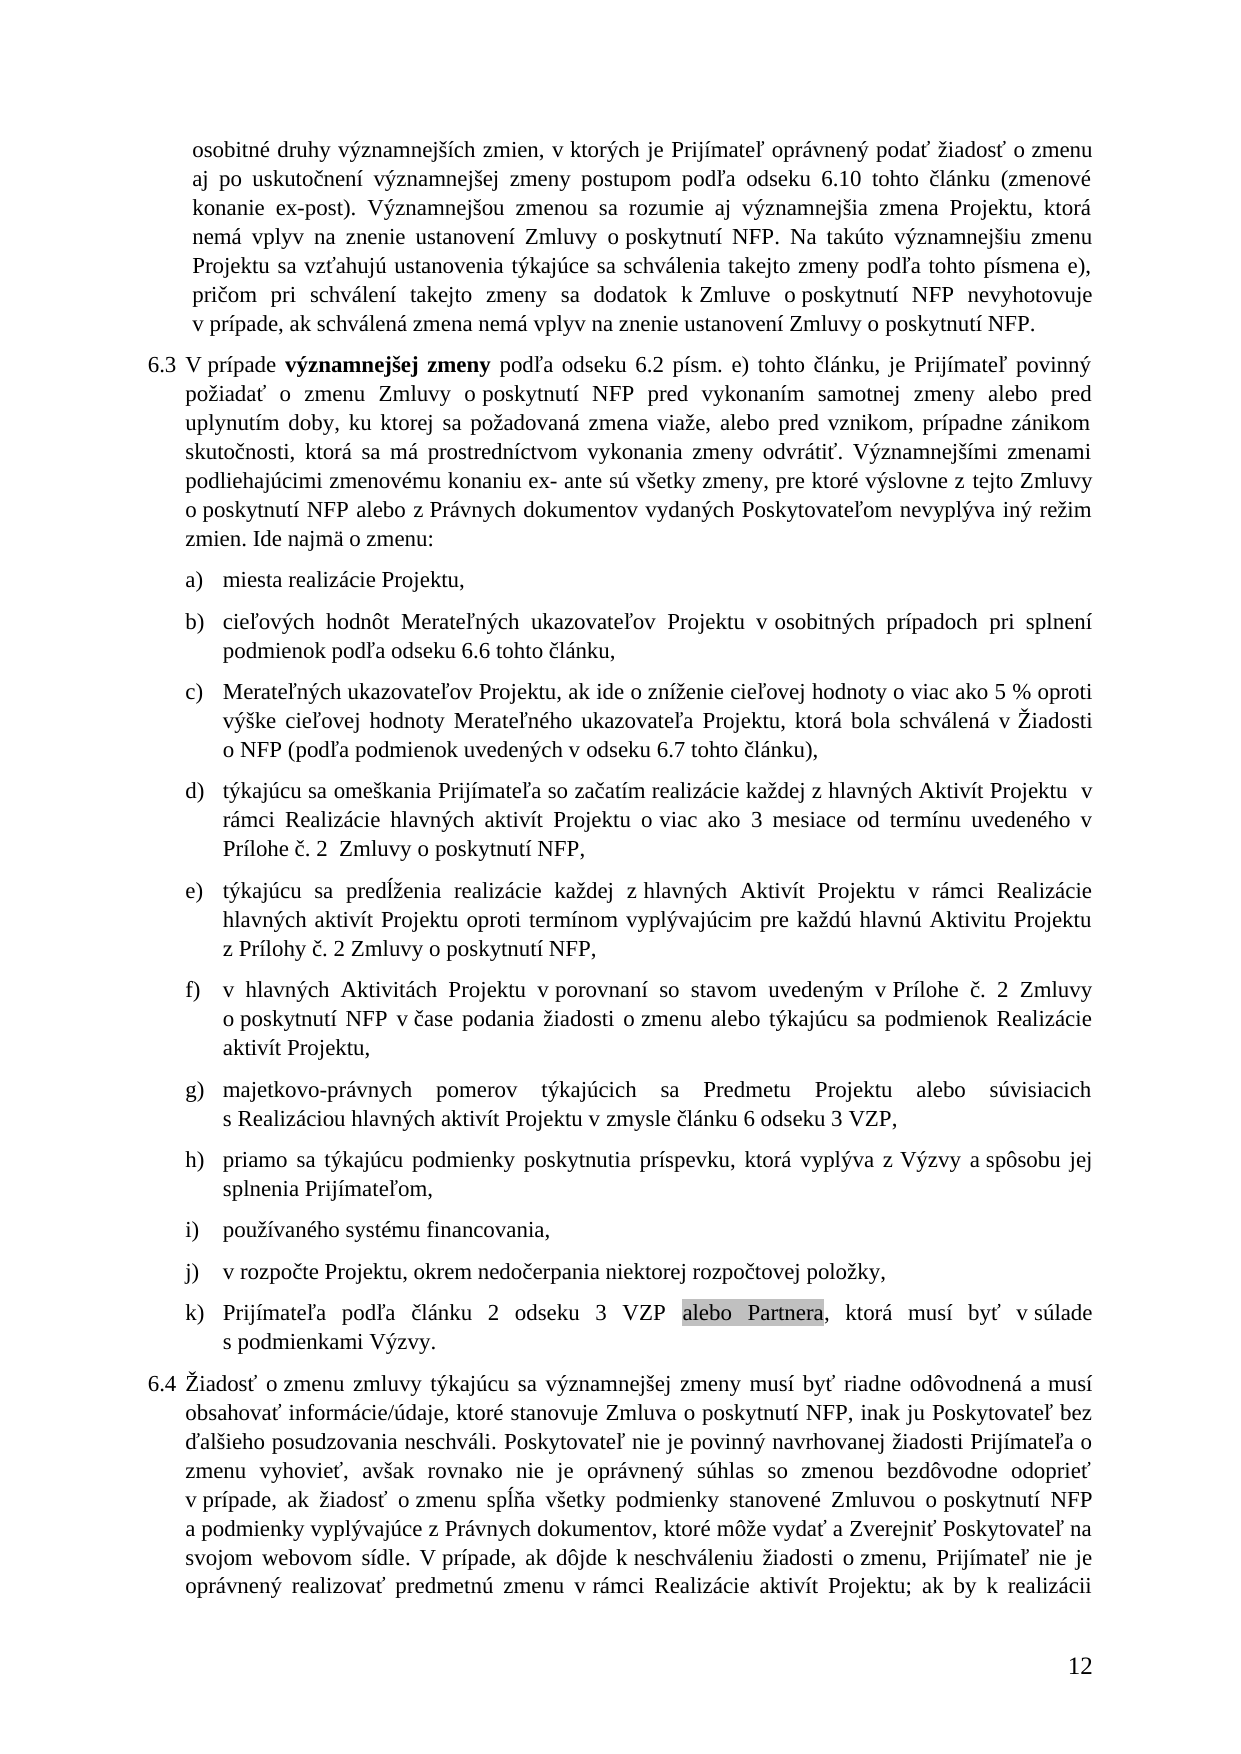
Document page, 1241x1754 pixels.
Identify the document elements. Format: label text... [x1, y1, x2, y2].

list Prijímateľa podľa článku 2 odseku 3 VZP alebo Partnera, ktorá musí byť v súlade s podmienkami Výzvy. [185, 1299, 1092, 1355]
list cieľových hodnôt Merateľných ukazovateľov Projektu v osobitných prípadoch pri splnení podmienok podľa odseku 6.6 tohto článku, [185, 608, 1092, 663]
list týkajúcu sa omeškania Prijímateľa so začatím realizácie každej z hlavných Aktivít Projektu v rámci Realizácie hlavných aktivít Projektu o viac ako 3 mesiace od termínu uvedeného v Prílohe č. 2 Zmluvy o poskytnutí NFP, [185, 777, 1092, 862]
list týkajúcu sa predĺženia realizácie každej z hlavných Aktivít Projektu v rámci Realizácie hlavných aktivít Projektu oproti termínom vyplývajúcim pre každú hlavnú Aktivitu Projektu z Prílohy č. 2 Zmluvy o poskytnutí NFP, [185, 877, 1092, 961]
list v rozpočte Projektu, okrem nedočerpania niektorej rozpočtovej položky, [185, 1258, 1092, 1284]
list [148, 1370, 1092, 1599]
list Merateľných ukazovateľov Projektu, ak ide o zníženie cieľovej hodnoty o viac ako 5 % oproti výške cieľovej hodnoty Merateľného ukazovateľa Projektu, ktorá bola schválená v Žiadosti o NFP (podľa podmienok uvedených v odseku 6.7 tohto článku), [185, 678, 1092, 762]
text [192, 136, 1092, 336]
list používaného systému financovania, [185, 1216, 1092, 1243]
list v hlavných Aktivitách Projektu v porovnaní so stavom uvedeným v Prílohe č. 2 Zmluvy o poskytnutí NFP v čase podania žiadosti o zmenu alebo týkajúcu sa podmienok Realizácie aktivít Projektu, [185, 976, 1092, 1061]
list priamo sa týkajúcu podmienky poskytnutia príspevku, ktorá vyplýva z Výzvy a spôsobu jej splnenia Prijímateľom, [185, 1146, 1092, 1201]
list miesta realizácie Projektu, [185, 566, 1092, 593]
list V prípade významnejšej zmeny podľa odseku 6.2 písm. e) tohto článku, je Prijímateľ povinný požiadať o zmenu Zmluvy o poskytnutí NFP pred vykonaním samotnej zmeny alebo pred uplynutím doby, ku ktorej sa požadovaná zmena viaže, alebo pred vznikom, prípadne zánikom skutočnosti, ktorá sa má prostredníctvom vykonania zmeny odvrátiť. Významnejšími zmenami podliehajúcimi zmenovému konaniu ex- ante sú všetky zmeny, pre ktoré výslovne z tejto Zmluvy o poskytnutí NFP alebo z Právnych dokumentov vydaných Poskytovateľom nevyplýva iný režim zmien. Ide najmä o zmenu: [148, 351, 1092, 551]
list majetkovo-právnych pomerov týkajúcich sa Predmetu Projektu alebo súvisiacich s Realizáciou hlavných aktivít Projektu v zmysle článku 6 odseku 3 VZP, [185, 1076, 1092, 1131]
